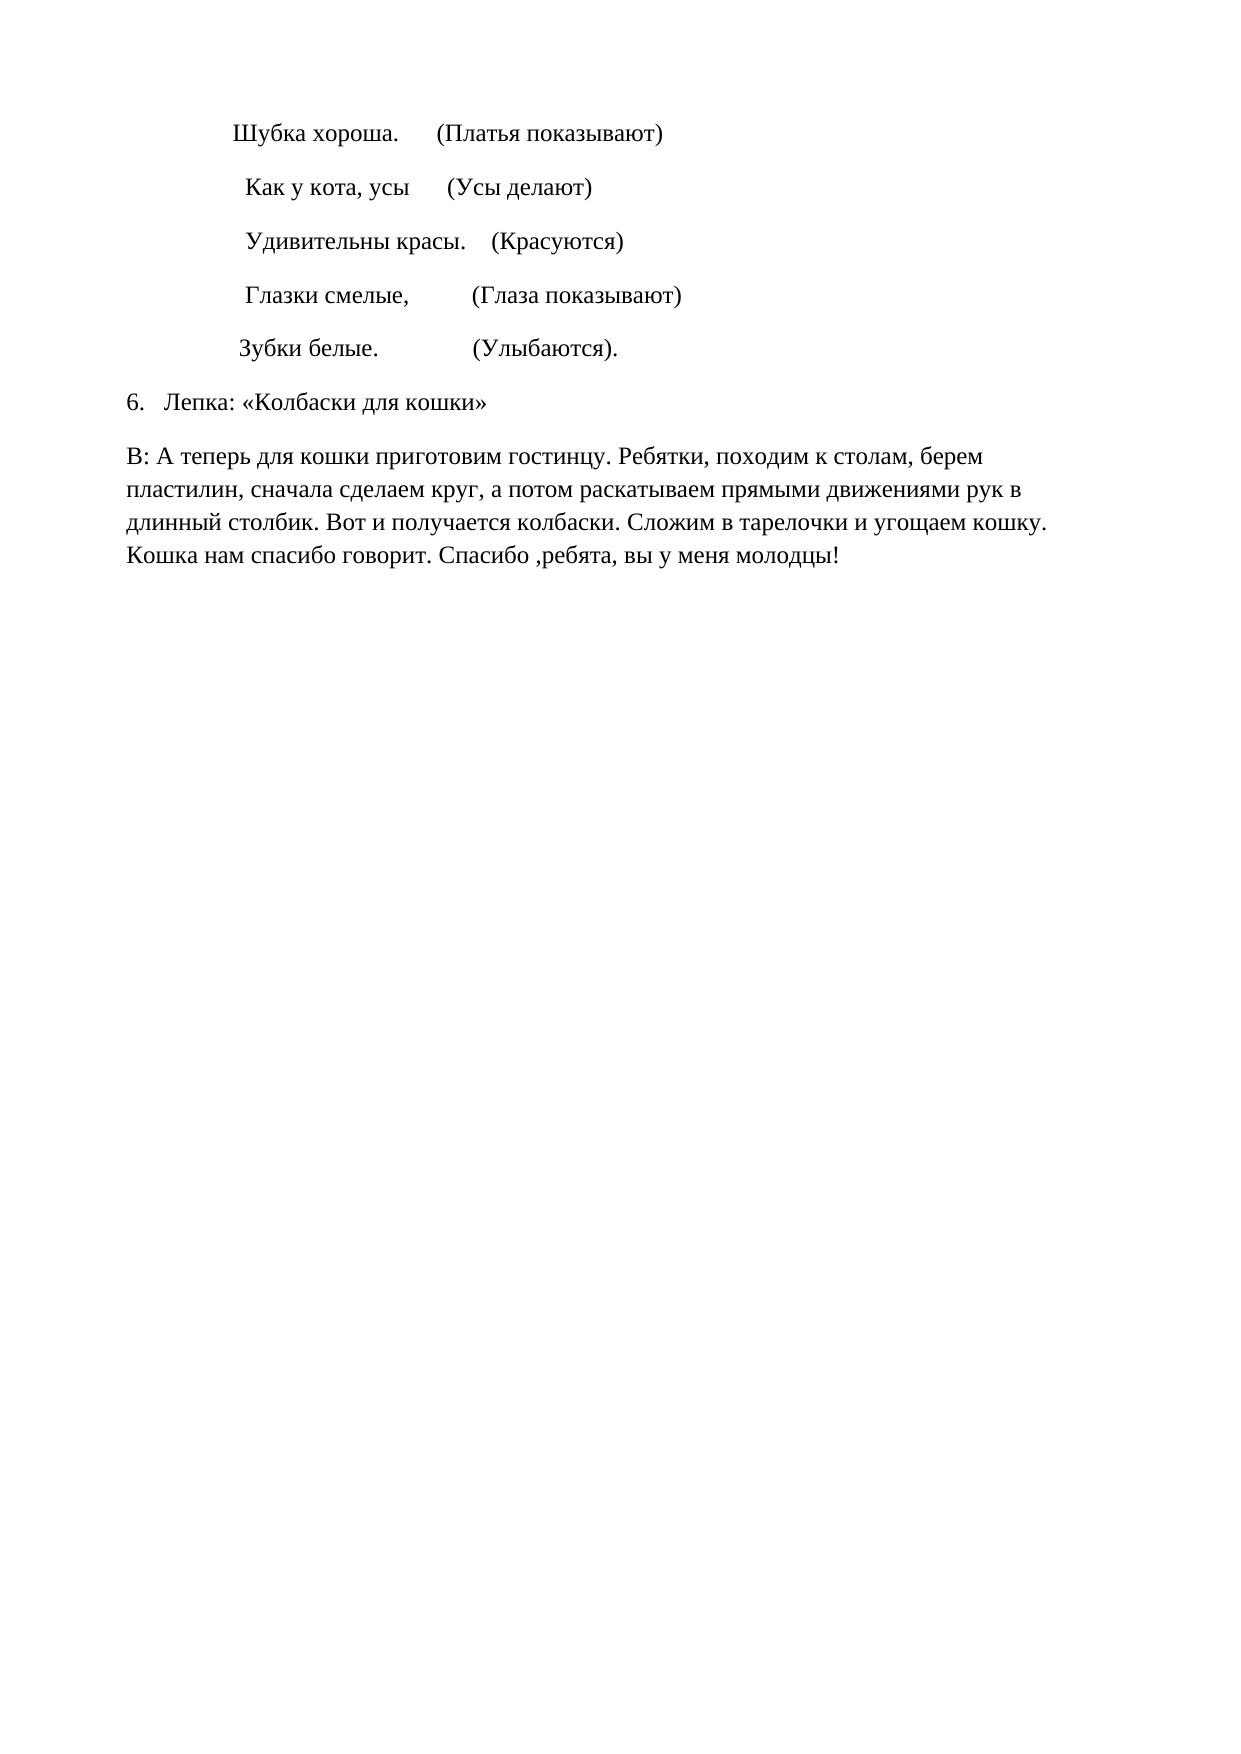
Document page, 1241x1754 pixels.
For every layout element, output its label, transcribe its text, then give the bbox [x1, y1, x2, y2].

text Зубки белые. (Улыбаются). [89, 333, 1063, 362]
text Как у кота, усы (Усы делают) [89, 172, 1063, 201]
text Шубка хороша. (Платья показывают) [126, 118, 1063, 147]
list Лепка: «Колбаски для кошки» [126, 387, 1063, 416]
text Глазки смелые, (Глаза показывают) [89, 280, 1063, 308]
text Удивительны красы. (Красуются) [89, 226, 1063, 254]
text В: А теперь для кошки приготовим гостинцу. Ребятки, походим к столам, берем пластилин, сначала сделаем круг, а потом раскатываем прямыми движениями рук в длинный столбик. Вот и получается колбаски. Сложим в тарелочки и угощаем кошку. Кошка нам спасибо говорит. Спасибо ,ребята, вы у меня молодцы! [126, 441, 1063, 569]
